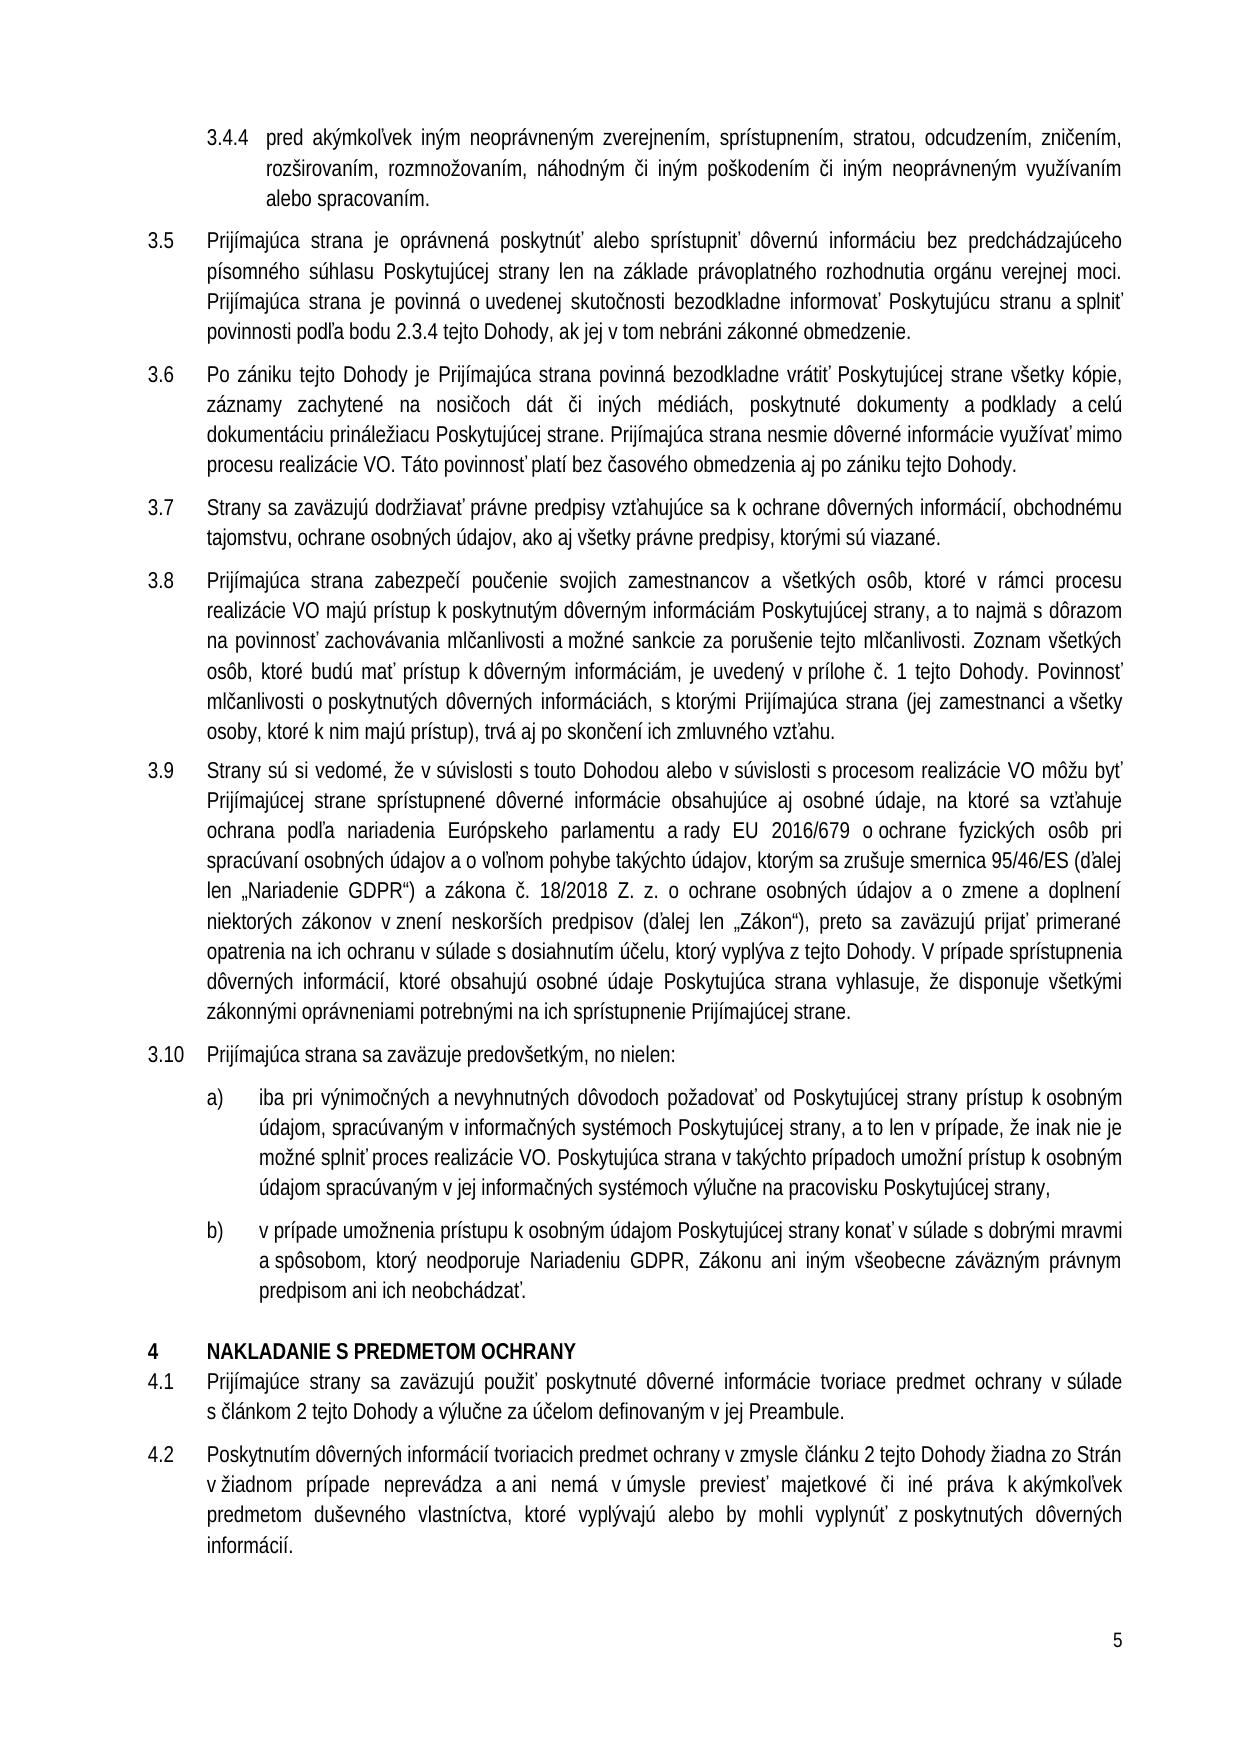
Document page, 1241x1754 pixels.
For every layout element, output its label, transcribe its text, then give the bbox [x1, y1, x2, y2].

list Po zániku tejto Dohody je Prijímajúca strana povinná bezodkladne vrátiť Poskytujúcej strane všetky kópie, záznamy zachytené na nosičoch dát či iných médiách, poskytnuté dokumenty a podklady a celú dokumentáciu prináležiacu Poskytujúcej strane. Prijímajúca strana nesmie dôverné informácie využívať mimo procesu realizácie VO. Táto povinnosť platí bez časového obmedzenia aj po zániku tejto Dohody. [148, 361, 1122, 478]
list Strany sa zaväzujú dodržiavať právne predpisy vzťahujúce sa k ochrane dôverných informácií, obchodnému tajomstvu, ochrane osobných údajov, ako aj všetky právne predpisy, ktorými sú viazané. [148, 494, 1122, 551]
list pred akýmkoľvek iným neoprávneným zverejnením, sprístupnením, stratou, odcudzením, zničením, rozširovaním, rozmnožovaním, náhodným či iným poškodením či iným neoprávneným využívaním alebo spracovaním. [207, 124, 1122, 211]
text 4.2 Poskytnutím dôverných informácií tvoriacich predmet ochrany v zmysle článku 2 tejto Dohody žiadna zo Strán v žiadnom prípade neprevádza a ani nemá v úmysle previesť majetkové či iné práva k akýmkoľvek predmetom duševného vlastníctva, ktoré vyplývajú alebo by mohli vyplynúť z poskytnutých dôverných informácií. [148, 1441, 1122, 1558]
text 4.1 Prijímajúce strany sa zaväzujú použiť poskytnuté dôverné informácie tvoriace predmet ochrany v súlade s článkom 2 tejto Dohody a výlučne za účelom definovaným v jej Preambule. [148, 1368, 1122, 1424]
list v prípade umožnenia prístupu k osobným údajom Poskytujúcej strany konať v súlade s dobrými mravmi a spôsobom, ktorý neodporuje Nariadeniu GDPR, Zákonu ani iným všeobecne záväzným právnym predpisom ani ich neobchádzať. [207, 1217, 1122, 1304]
list NAKLADANIE S PREDMETOM OCHRANY [148, 1338, 1122, 1364]
list Prijímajúca strana zabezpečí poučenie svojich zamestnancov a všetkých osôb, ktoré v rámci procesu realizácie VO majú prístup k poskytnutým dôverným informáciám Poskytujúcej strany, a to najmä s dôrazom na povinnosť zachovávania mlčanlivosti a možné sankcie za porušenie tejto mlčanlivosti. Zoznam všetkých osôb, ktoré budú mať prístup k dôverným informáciám, je uvedený v prílohe č. 1 tejto Dohody. Povinnosť mlčanlivosti o poskytnutých dôverných informáciách, s ktorými Prijímajúca strana (jej zamestnanci a všetky osoby, ktoré k nim majú prístup), trvá aj po skončení ich zmluvného vzťahu. [148, 567, 1122, 744]
list Prijímajúca strana sa zaväzuje predovšetkým, no nielen: [148, 1041, 1122, 1067]
list Strany sú si vedomé, že v súvislosti s touto Dohodou alebo v súvislosti s procesom realizácie VO môžu byť Prijímajúcej strane sprístupnené dôverné informácie obsahujúce aj osobné údaje, na ktoré sa vzťahuje ochrana podľa nariadenia Európskeho parlamentu a rady EU 2016/679 o ochrane fyzických osôb pri spracúvaní osobných údajov a o voľnom pohybe takýchto údajov, ktorým sa zrušuje smernica 95/46/ES (ďalej len „Nariadenie GDPR“) a zákona č. 18/2018 Z. z. o ochrane osobných údajov a o zmene a doplnení niektorých zákonov v znení neskorších predpisov (ďalej len „Zákon“), preto sa zaväzujú prijať primerané opatrenia na ich ochranu v súlade s dosiahnutím účelu, ktorý vyplýva z tejto Dohody. V prípade sprístupnenia dôverných informácií, ktoré obsahujú osobné údaje Poskytujúca strana vyhlasuje, že disponuje všetkými zákonnými oprávneniami potrebnými na ich sprístupnenie Prijímajúcej strane. [148, 757, 1122, 1024]
list Prijímajúca strana je oprávnená poskytnúť alebo sprístupniť dôvernú informáciu bez predchádzajúceho písomného súhlasu Poskytujúcej strany len na základe právoplatného rozhodnutia orgánu verejnej moci. Prijímajúca strana je povinná o uvedenej skutočnosti bezodkladne informovať Poskytujúcu stranu a splniť povinnosti podľa bodu 2.3.4 tejto Dohody, ak jej v tom nebráni zákonné obmedzenie. [148, 227, 1122, 344]
list iba pri výnimočných a nevyhnutných dôvodoch požadovať od Poskytujúcej strany prístup k osobným údajom, spracúvaným v informačných systémoch Poskytujúcej strany, a to len v prípade, že inak nie je možné splniť proces realizácie VO. Poskytujúca strana v takýchto prípadoch umožní prístup k osobným údajom spracúvaným v jej informačných systémoch výlučne na pracovisku Poskytujúcej strany, [207, 1084, 1122, 1201]
